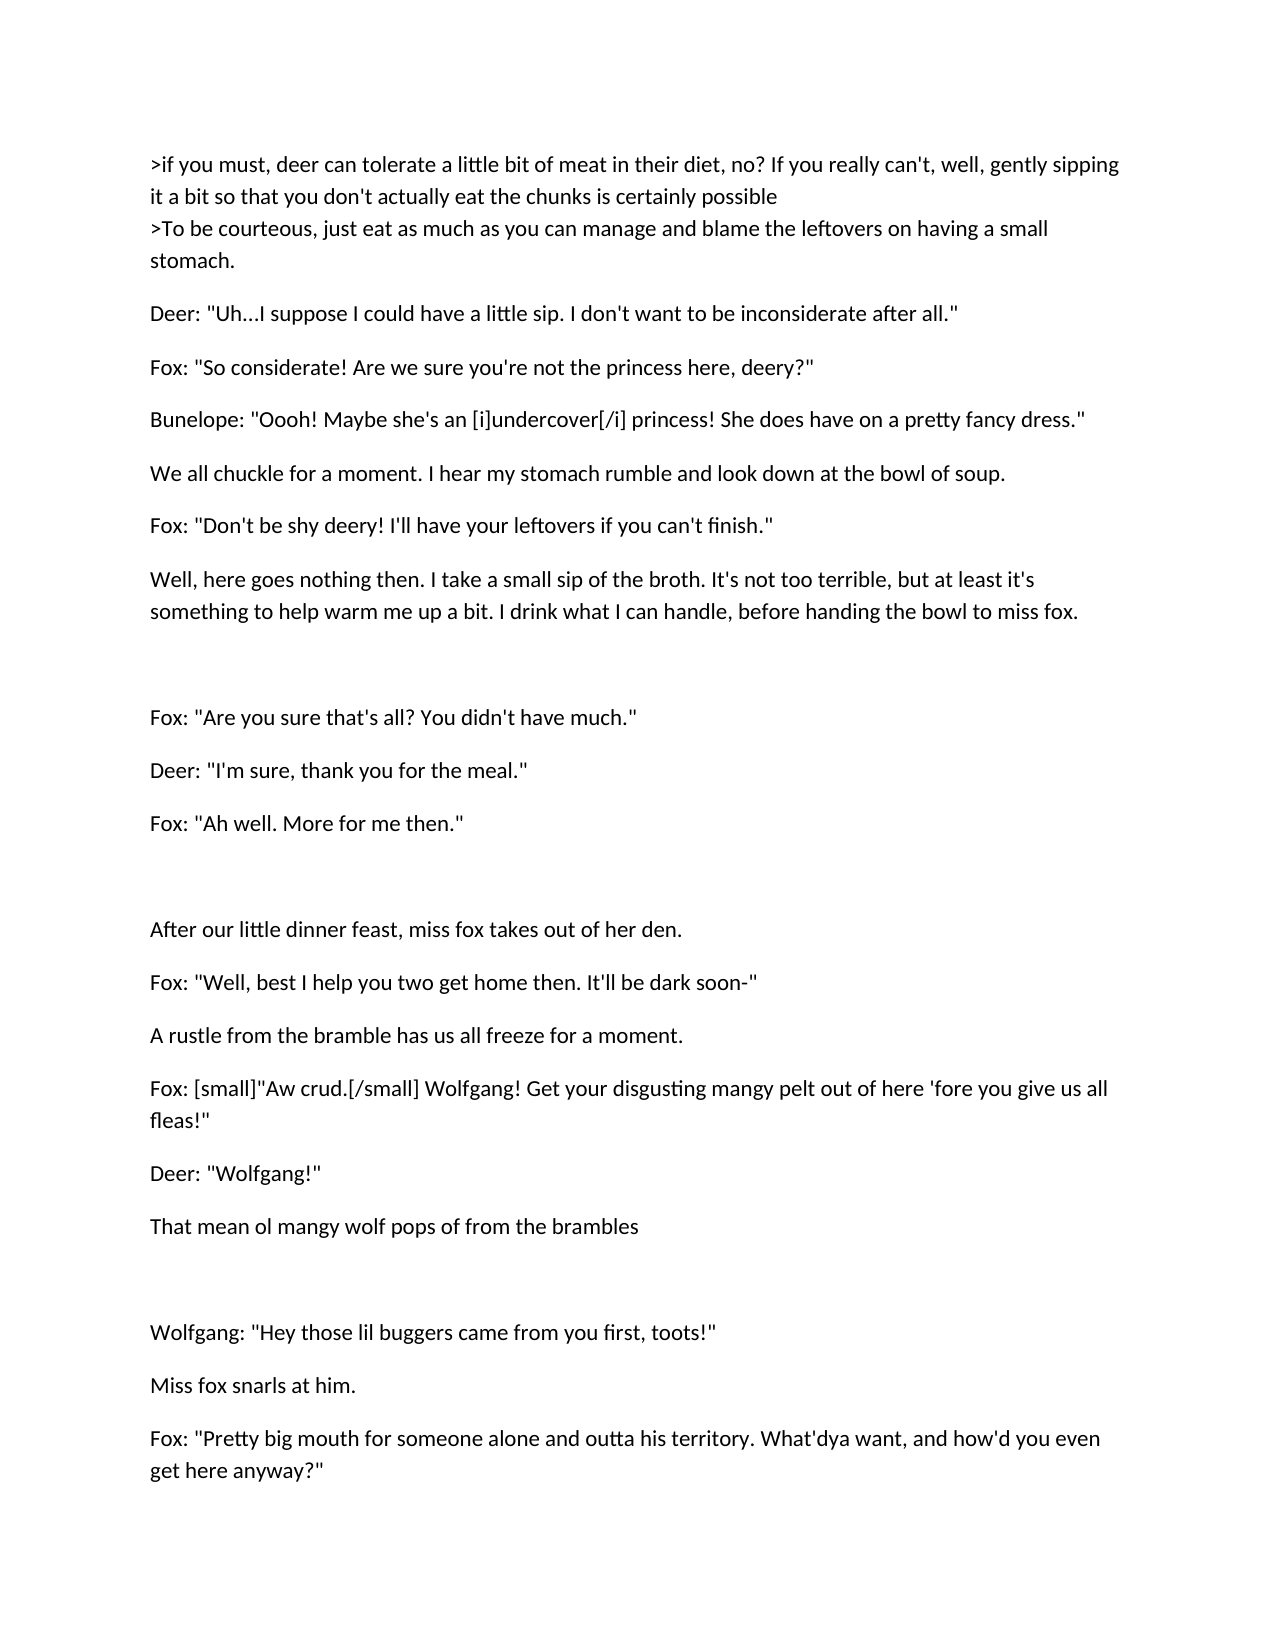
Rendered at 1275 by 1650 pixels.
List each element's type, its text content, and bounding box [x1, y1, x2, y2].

text A rustle from the bramble has us all freeze for a moment. [150, 1021, 1125, 1049]
text Deer: "I'm sure, thank you for the meal." [150, 756, 1125, 784]
text Wolfgang: "Hey those lil buggers came from you first, toots!" [150, 1318, 1125, 1346]
text Bunelope: "Oooh! Maybe she's an [i]undercover[/i] princess! She does have on a pretty fancy dress." [150, 406, 1125, 434]
text Well, here goes nothing then. I take a small sip of the broth. It's not too terrible, but at least it's something to help warm me up a bit. I drink what I can handle, before handing the bowl to miss fox. [150, 565, 1125, 625]
text That mean ol mangy wolf pops of from the brambles [150, 1212, 1125, 1240]
text After our little dinner feast, miss fox takes out of her den. [150, 915, 1125, 943]
text We all chuckle for a moment. I hear my stomach rumble and look down at the bowl of soup. [150, 459, 1125, 487]
text Fox: "Are you sure that's all? You didn't have much." [150, 703, 1125, 731]
text Deer: "Wolfgang!" [150, 1159, 1125, 1187]
text Miss fox snarls at him. [150, 1371, 1125, 1399]
text Fox: "Ah well. More for me then." [150, 809, 1125, 837]
text Deer: "Uh...I suppose I could have a little sip. I don't want to be inconsiderate after all." [150, 299, 1125, 328]
text Fox: [small]"Aw crud.[/small] Wolfgang! Get your disgusting mangy pelt out of here 'fore you give us all fleas!" [150, 1074, 1125, 1134]
text Fox: "Well, best I help you two get home then. It'll be dark soon-" [150, 968, 1125, 996]
text >if you must, deer can tolerate a little bit of meat in their diet, no? If you really can't, well, gently sipping it a bit so that you don't actually eat the chunks is certainly possible >To be courteous, just eat as much as you can manage and blame the leftovers on having a small stomach. [150, 150, 1125, 274]
text Fox: "Pretty big mouth for someone alone and outta his territory. What'dya want, and how'd you even get here anyway?" [150, 1424, 1125, 1484]
text Fox: "Don't be shy deery! I'll have your leftovers if you can't finish." [150, 512, 1125, 540]
text Fox: "So considerate! Are we sure you're not the princess here, deery?" [150, 353, 1125, 381]
